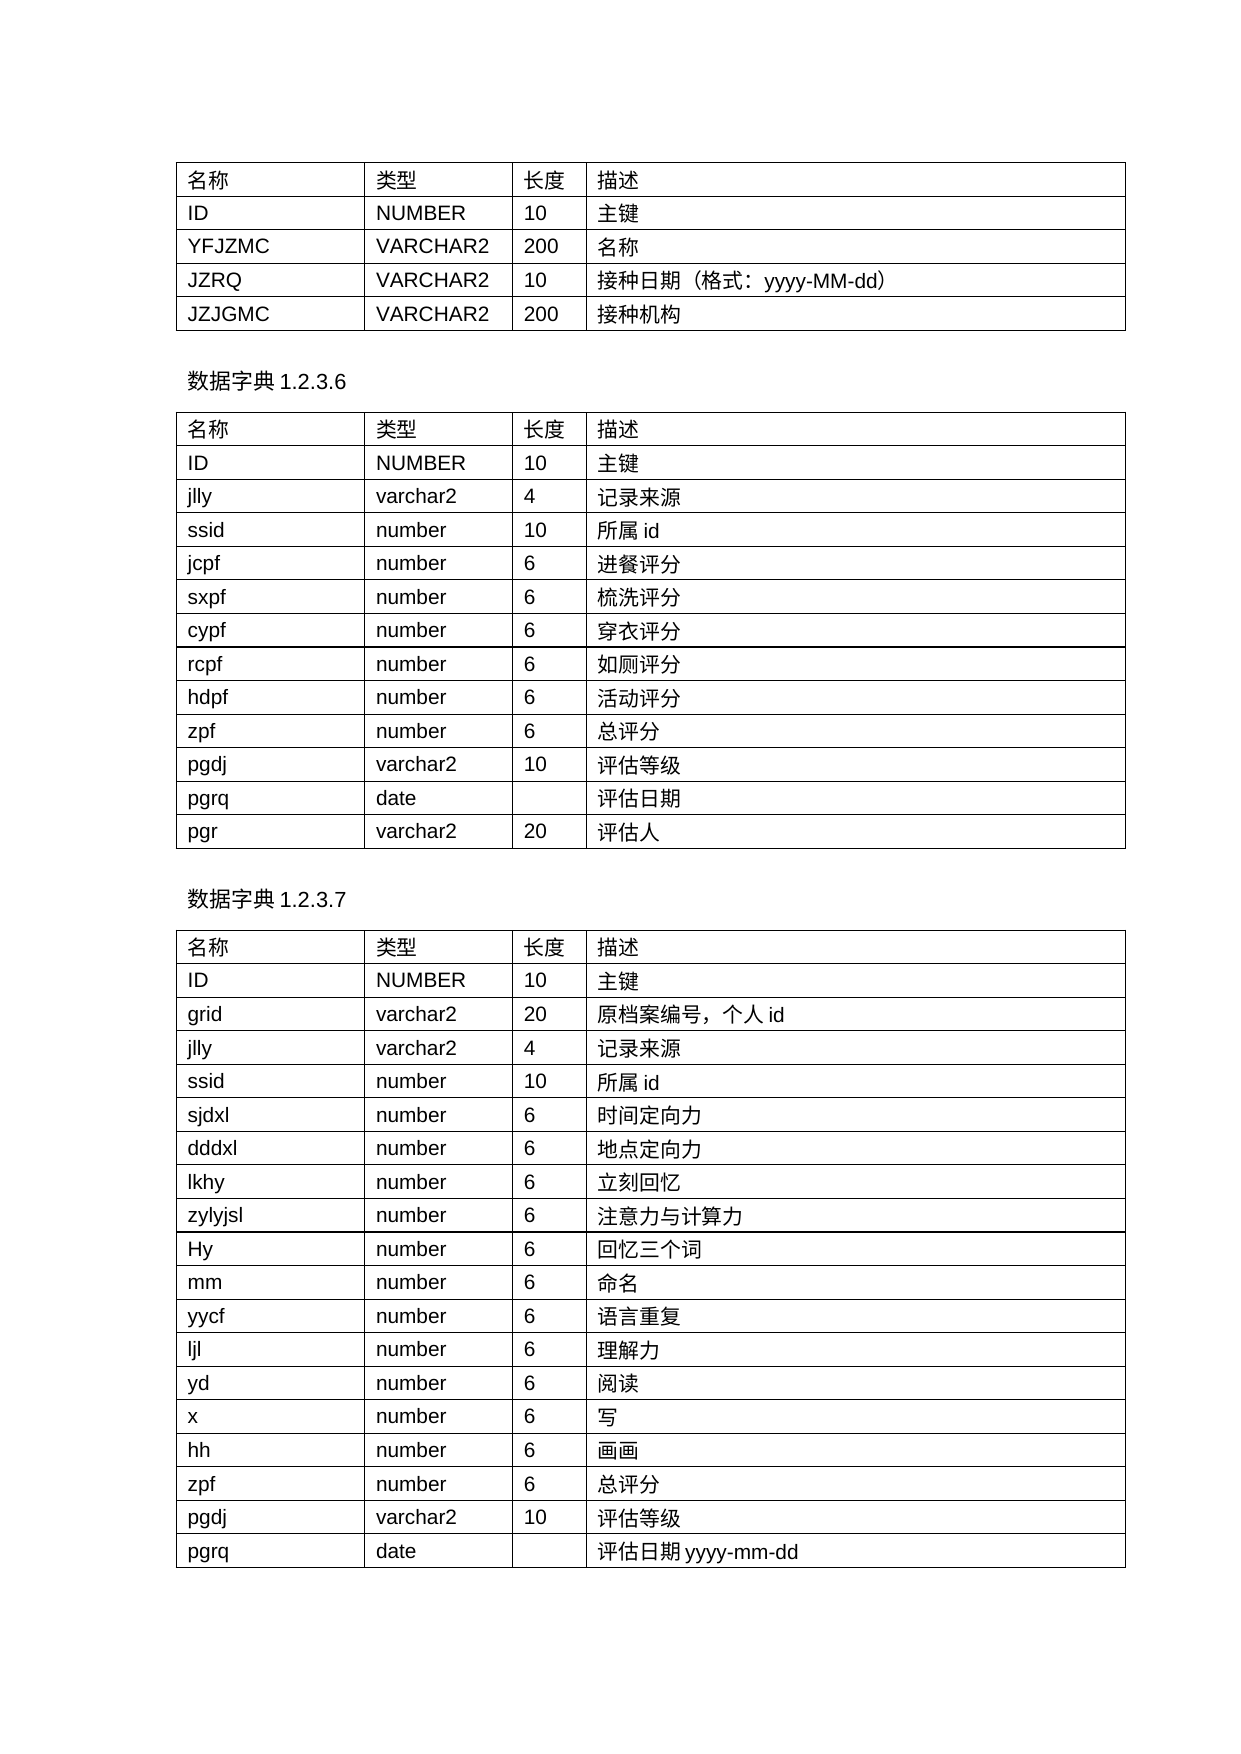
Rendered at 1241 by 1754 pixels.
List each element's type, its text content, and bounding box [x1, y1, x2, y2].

table_cell 10 [513, 1501, 586, 1533]
table_cell 6 [513, 1400, 586, 1433]
table_header 类型 [365, 163, 512, 196]
table_cell 6 [513, 1300, 586, 1332]
table_cell number [365, 715, 512, 747]
table_cell number [365, 1333, 512, 1366]
table_cell VARCHAR2 [365, 230, 512, 263]
table_cell ssid [177, 513, 364, 546]
table_cell number [365, 1233, 512, 1265]
table_cell 10 [513, 197, 586, 229]
table_cell number [365, 1165, 512, 1198]
table_cell x [177, 1400, 364, 1433]
table_cell 6 [513, 580, 586, 613]
table_cell pgrq [177, 1534, 364, 1567]
table_cell 6 [513, 715, 586, 747]
table_cell 4 [513, 480, 586, 512]
table_cell YFJZMC [177, 230, 364, 263]
table_cell 梳洗评分 [587, 580, 1125, 613]
table_cell zpf [177, 1467, 364, 1500]
table_cell zylyjsl [177, 1199, 364, 1231]
table_cell sjdxl [177, 1098, 364, 1131]
table_cell jcpf [177, 547, 364, 579]
table_cell number [365, 1098, 512, 1131]
table_header 长度 [513, 163, 586, 196]
table_cell 6 [513, 1165, 586, 1198]
table_cell jlly [177, 1031, 364, 1064]
table_cell 6 [513, 1266, 586, 1298]
table_cell 所属id [587, 513, 1125, 546]
table_cell 立刻回忆 [587, 1165, 1125, 1198]
table_cell date [365, 1534, 512, 1567]
table_cell 记录来源 [587, 1031, 1125, 1064]
table_header 类型 [365, 413, 512, 445]
table_cell 6 [513, 1233, 586, 1265]
table_cell varchar2 [365, 480, 512, 512]
table_cell 6 [513, 681, 586, 713]
table_header 描述 [587, 163, 1125, 196]
table_cell NUMBER [365, 964, 512, 997]
table_cell number [365, 681, 512, 713]
table_cell pgr [177, 815, 364, 848]
table_cell 200 [513, 230, 586, 263]
table_cell 评估日期 [587, 782, 1125, 814]
table_cell 200 [513, 297, 586, 330]
table_cell 主键 [587, 446, 1125, 479]
table_cell 6 [513, 1434, 586, 1466]
table_cell 10 [513, 964, 586, 997]
table_cell 写 [587, 1400, 1125, 1433]
table_header 名称 [177, 931, 364, 963]
table_cell number [365, 1065, 512, 1097]
table_cell 穿衣评分 [587, 614, 1125, 646]
table_cell 画画 [587, 1434, 1125, 1466]
table_cell ID [177, 964, 364, 997]
table_cell 6 [513, 547, 586, 579]
table_cell varchar2 [365, 815, 512, 848]
table_cell 名称 [587, 230, 1125, 263]
table_cell NUMBER [365, 446, 512, 479]
table_cell 接种日期（格式：yyyy-MM-dd） [587, 264, 1125, 296]
text 数据字典1.2.3.7 [187, 881, 1053, 914]
table_cell pgdj [177, 1501, 364, 1533]
table_cell 总评分 [587, 715, 1125, 747]
table_cell number [365, 648, 512, 680]
table_cell number [365, 614, 512, 646]
table_cell VARCHAR2 [365, 297, 512, 330]
table_cell 6 [513, 1132, 586, 1164]
table_cell 10 [513, 264, 586, 296]
table_header 名称 [177, 413, 364, 445]
table_header 长度 [513, 931, 586, 963]
table_cell 评估日期yyyy-mm-dd [587, 1534, 1125, 1567]
table_cell 6 [513, 648, 586, 680]
table_cell pgrq [177, 782, 364, 814]
table_cell 所属id [587, 1065, 1125, 1097]
table_cell Hy [177, 1233, 364, 1265]
table_cell number [365, 513, 512, 546]
table_cell 4 [513, 1031, 586, 1064]
table_cell 评估人 [587, 815, 1125, 848]
table_cell lkhy [177, 1165, 364, 1198]
table_cell jlly [177, 480, 364, 512]
table_header 描述 [587, 931, 1125, 963]
table_cell 注意力与计算力 [587, 1199, 1125, 1231]
table_cell 进餐评分 [587, 547, 1125, 579]
table_cell 评估等级 [587, 1501, 1125, 1533]
table_header 名称 [177, 163, 364, 196]
table_cell 6 [513, 1333, 586, 1366]
table_cell varchar2 [365, 1031, 512, 1064]
table_cell 6 [513, 1367, 586, 1399]
table_cell 评估等级 [587, 748, 1125, 781]
table_cell [513, 782, 586, 814]
table_cell 地点定向力 [587, 1132, 1125, 1164]
table_cell 原档案编号，个人id [587, 998, 1125, 1030]
table_cell 6 [513, 1098, 586, 1131]
table_cell hh [177, 1434, 364, 1466]
table_cell 10 [513, 446, 586, 479]
table_cell 理解力 [587, 1333, 1125, 1366]
table_cell 6 [513, 614, 586, 646]
table_cell 接种机构 [587, 297, 1125, 330]
table_header 长度 [513, 413, 586, 445]
table_cell rcpf [177, 648, 364, 680]
table_cell date [365, 782, 512, 814]
table_cell 总评分 [587, 1467, 1125, 1500]
table_cell number [365, 1400, 512, 1433]
table_cell yycf [177, 1300, 364, 1332]
table_cell grid [177, 998, 364, 1030]
table_cell 主键 [587, 964, 1125, 997]
table_cell JZRQ [177, 264, 364, 296]
table_cell 20 [513, 815, 586, 848]
table_header 类型 [365, 931, 512, 963]
text 数据字典1.2.3.6 [187, 363, 1053, 396]
table_cell number [365, 1367, 512, 1399]
table_cell NUMBER [365, 197, 512, 229]
table_cell varchar2 [365, 998, 512, 1030]
table_cell 6 [513, 1467, 586, 1500]
table_cell ID [177, 446, 364, 479]
table_cell 回忆三个词 [587, 1233, 1125, 1265]
table_cell 活动评分 [587, 681, 1125, 713]
table_cell 记录来源 [587, 480, 1125, 512]
table_cell 时间定向力 [587, 1098, 1125, 1131]
table_cell 语言重复 [587, 1300, 1125, 1332]
table_cell number [365, 1300, 512, 1332]
table_cell VARCHAR2 [365, 264, 512, 296]
table_cell varchar2 [365, 748, 512, 781]
table_cell ljl [177, 1333, 364, 1366]
table_cell 10 [513, 1065, 586, 1097]
table_cell dddxl [177, 1132, 364, 1164]
table_cell number [365, 1199, 512, 1231]
table_cell [513, 1534, 586, 1567]
table_cell number [365, 580, 512, 613]
table_cell 阅读 [587, 1367, 1125, 1399]
table_cell number [365, 547, 512, 579]
table_cell JZJGMC [177, 297, 364, 330]
table_cell 6 [513, 1199, 586, 1231]
table_cell 主键 [587, 197, 1125, 229]
table_cell cypf [177, 614, 364, 646]
table_cell 命名 [587, 1266, 1125, 1298]
table_cell sxpf [177, 580, 364, 613]
table_cell varchar2 [365, 1501, 512, 1533]
table_cell ID [177, 197, 364, 229]
table_cell hdpf [177, 681, 364, 713]
table_cell number [365, 1266, 512, 1298]
table_cell yd [177, 1367, 364, 1399]
table_cell 10 [513, 748, 586, 781]
table_cell number [365, 1467, 512, 1500]
table_header 描述 [587, 413, 1125, 445]
table_cell number [365, 1434, 512, 1466]
table_cell 20 [513, 998, 586, 1030]
table_cell zpf [177, 715, 364, 747]
table_cell mm [177, 1266, 364, 1298]
table_cell number [365, 1132, 512, 1164]
table_cell 如厕评分 [587, 648, 1125, 680]
table_cell ssid [177, 1065, 364, 1097]
table_cell pgdj [177, 748, 364, 781]
table_cell 10 [513, 513, 586, 546]
